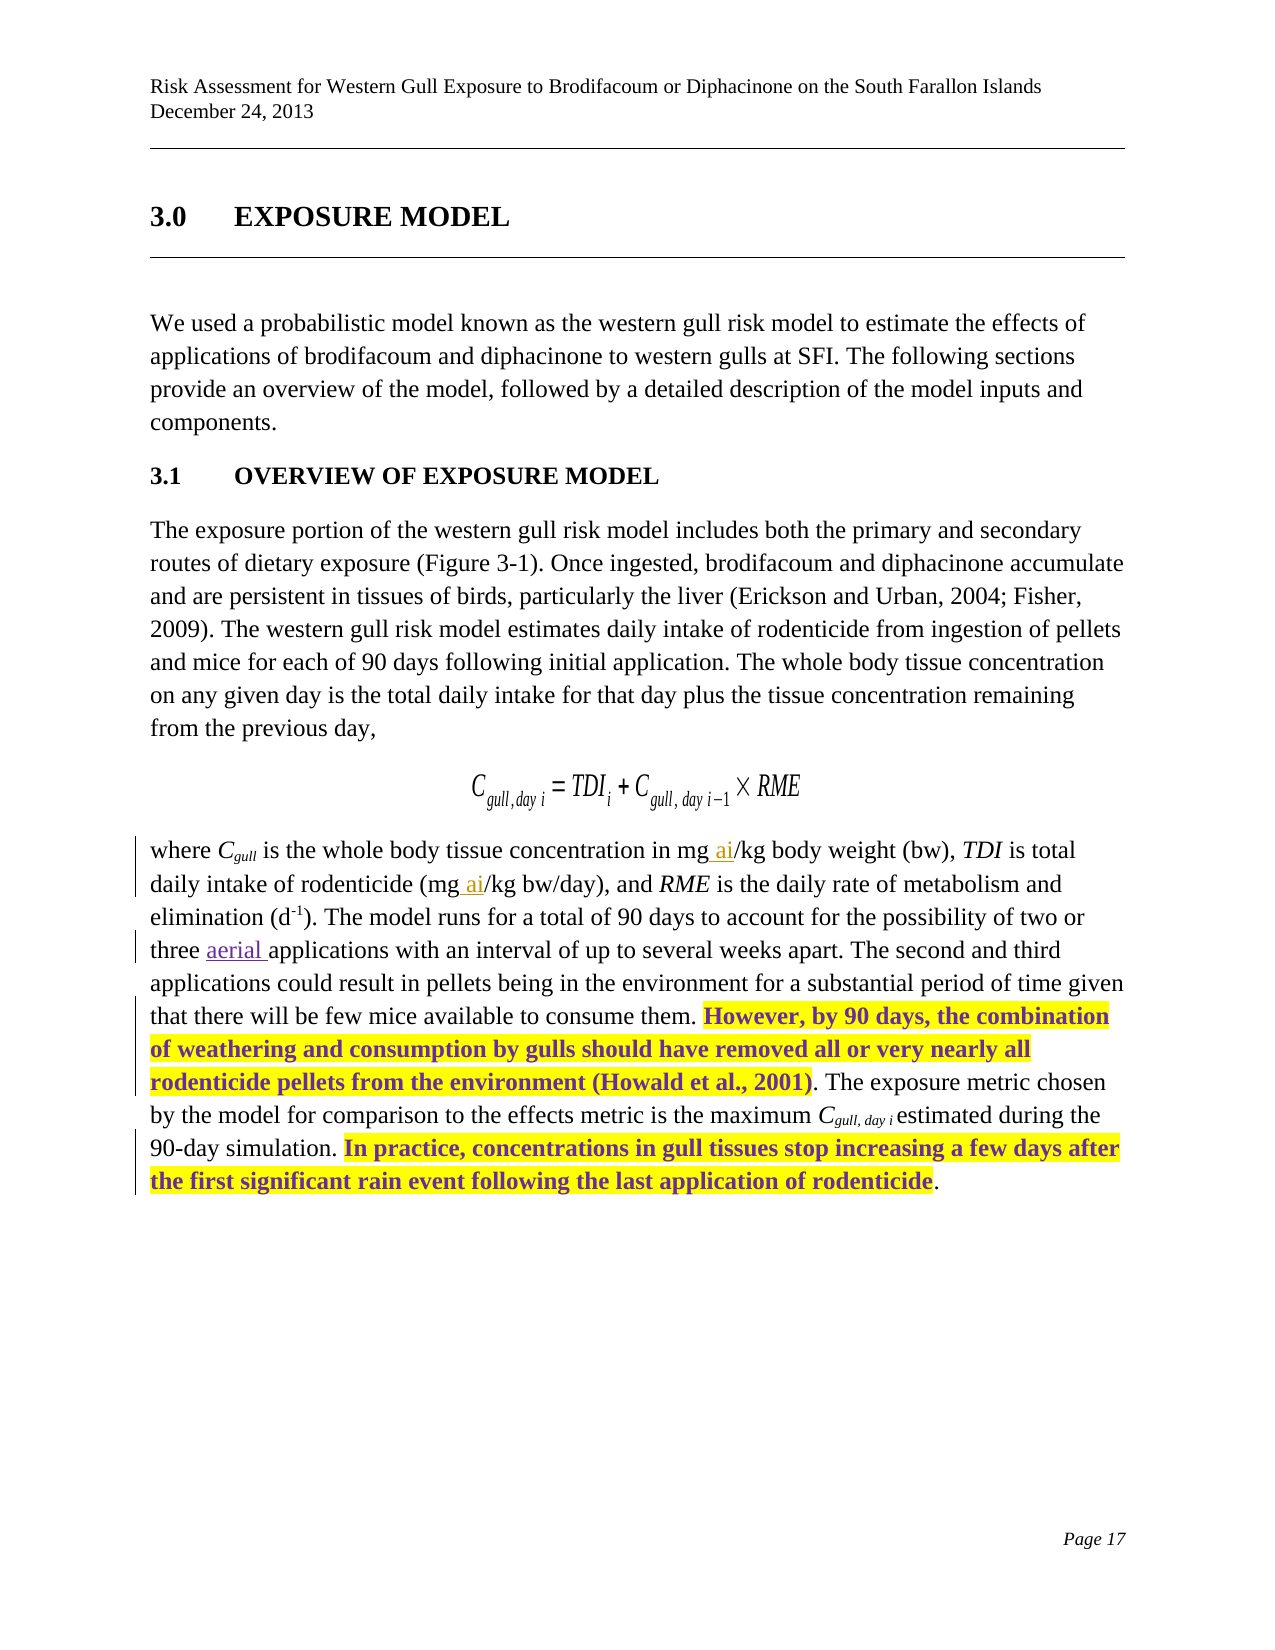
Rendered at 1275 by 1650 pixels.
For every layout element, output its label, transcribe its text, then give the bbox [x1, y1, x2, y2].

subtitle EXPOSURE MODEL [150, 199, 1125, 257]
text The exposure portion of the western gull risk model includes both the primary and secondary routes of dietary exposure (Figure 3-1). Once ingested, brodifacoum and diphacinone accumulate and are persistent in tissues of birds, particularly the liver (Erickson and Urban, 2004; Fisher, 2009). The western gull risk model estimates daily intake of rodenticide from ingestion of pellets and mice for each of 90 days following initial application. The whole body tissue concentration on any given day is the total daily intake for that day plus the tissue concentration remaining from the previous day, [150, 515, 1125, 742]
subtitle Overview of Exposure Model [150, 461, 1125, 490]
text We used a probabilistic model known as the western gull risk model to estimate the effects of applications of brodifacoum and diphacinone to western gulls at SFI. The following sections provide an overview of the model, followed by a detailed description of the model inputs and components. [150, 308, 1125, 436]
text where Cgull is the whole body tissue concentration in mg/kg body weight (bw), TDI is total daily intake of rodenticide (mg/kg bw/day), and RME is the daily rate of metabolism and elimination (d-1). The model runs for a total of 90 days to account for the possibility of two or three applications with an interval of up to several weeks apart. The second and third applications could result in pellets being in the environment for a substantial period of time given that there will be few mice available to consume them. However, by 90 days, the combination of weathering and consumption by gulls should have removed all or very nearly all rodenticide pellets from the environment (Howald et al., 2001). The exposure metric chosen by the model for comparison to the effects metric is the maximum Cgull, day i estimated during the 90-day simulation. In practice, concentrations in gull tissues stop increasing a few days after the first significant rain event following the last application of rodenticide. [150, 836, 1125, 1194]
